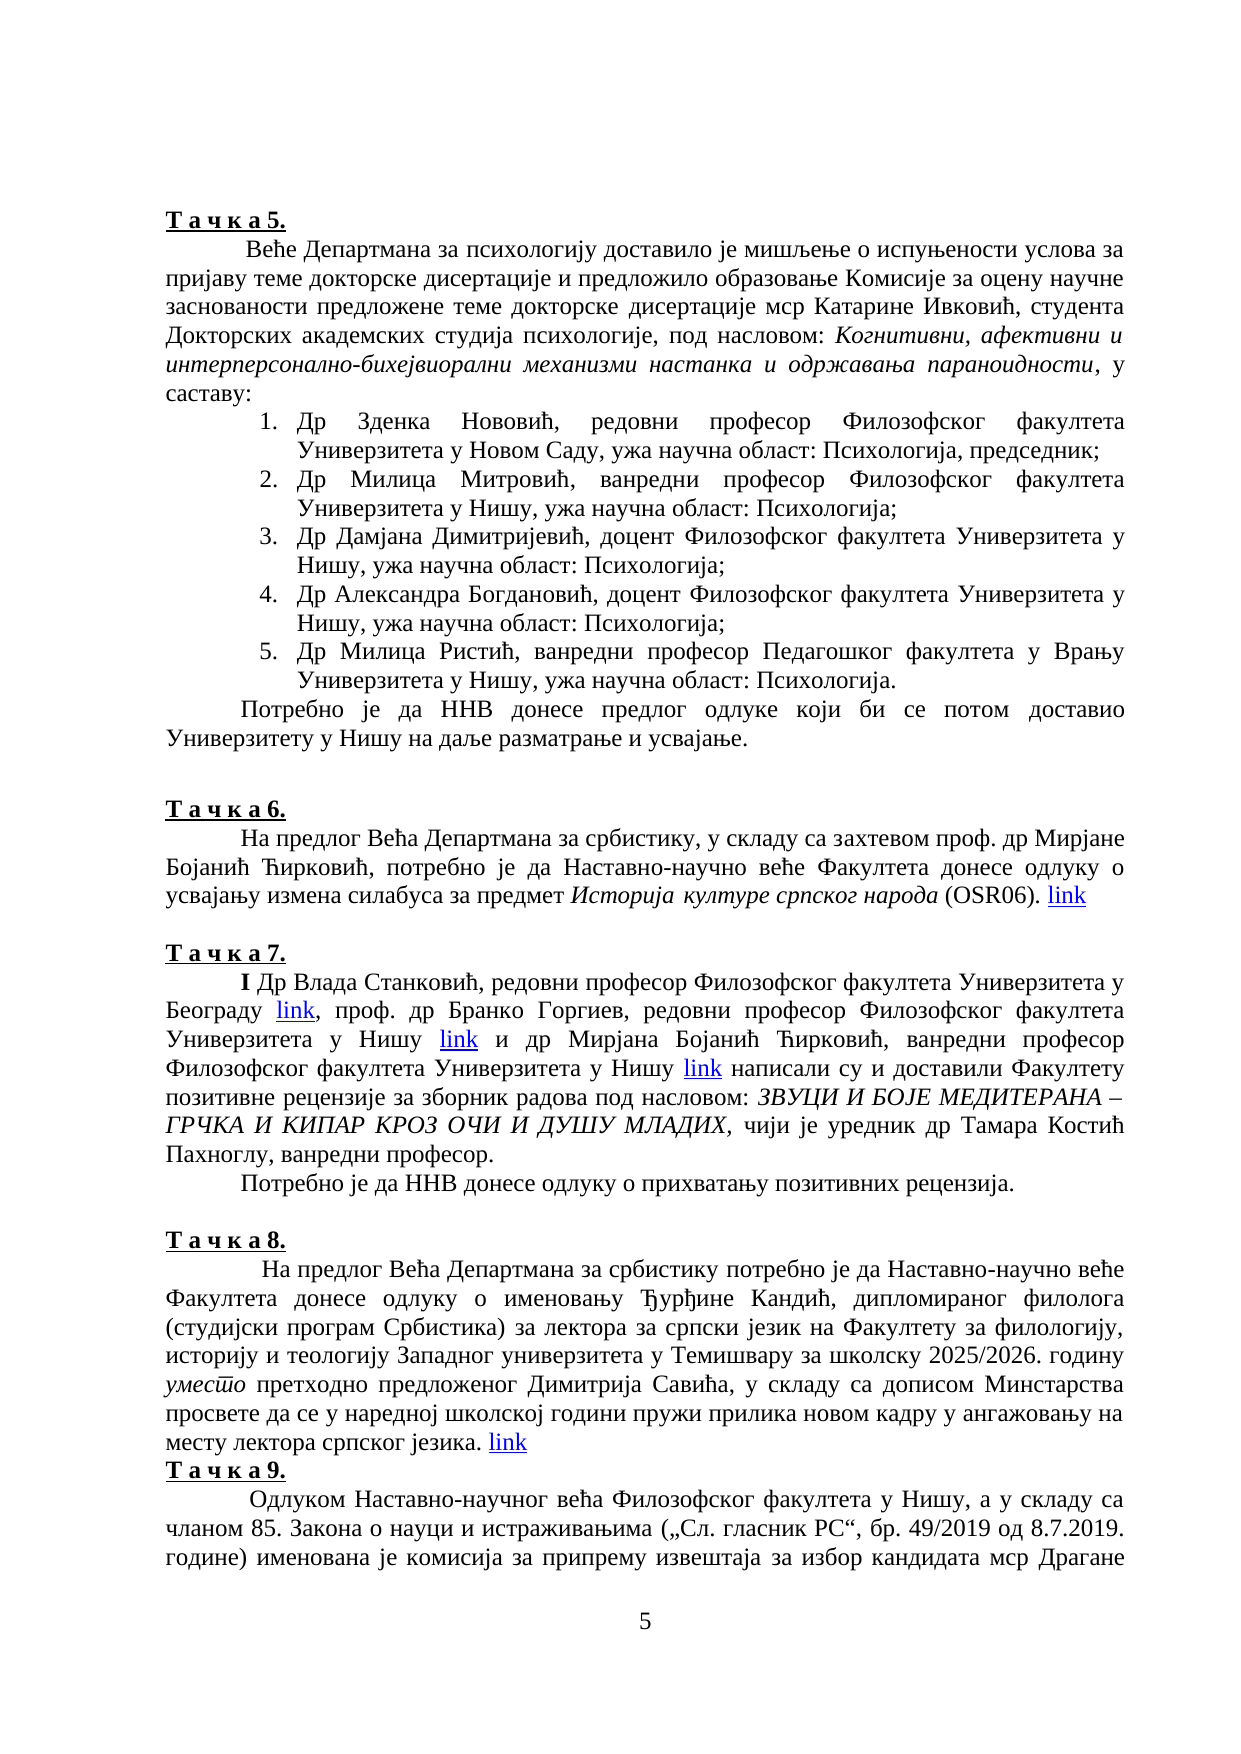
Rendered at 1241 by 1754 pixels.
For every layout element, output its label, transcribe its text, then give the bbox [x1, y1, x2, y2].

text Веће Департмана за психологију доставило је мишљење о испуњености услова за пријаву теме докторске дисертације и предложило образовање Комисије за оцену научне заснованости предложене теме докторске дисертације мср Катарине Ивковић, студента Докторских академских студија психологије, под насловом: Когнитивни, афективни и интерперсонално-бихеjвиорални механизми настанка и одржавања параноидности, у саставу: [165, 234, 1125, 406]
text Потребно је да ННВ донесе предлог одлуке који би се потом доставио Универзитету у Нишу на даље разматрање и усвајање. [165, 694, 1125, 751]
text I Др Влада Станковић, редовни професор Филозофског факултета Универзитета у Београду link, проф. др Бранко Горгиев, редовни професор Филозофског факултета Универзитета у Нишу link и др Мирјана Бојанић Ћирковић, ванредни професор Филозофског факултета Универзитета у Нишу link написали су и доставили Факултету позитивне рецензије за зборник радова под насловом: ЗВУЦИ И БОЈЕ МЕДИТЕРАНА – ГРЧКА И КИПАР КРОЗ ОЧИ И ДУШУ МЛАДИХ, чији је уредник др Тамара Костић Пахноглу, ванредни професор. [165, 967, 1125, 1168]
list Др Милица Ристић, ванредни професор Педагошког факултета у Врању Универзитета у Нишу, ужа научна област: Психологија. [259, 636, 1125, 694]
text Т а ч к а 5. [165, 205, 1125, 234]
list Др Зденка Нововић, редовни професор Филозофског факултета Универзитета у Новом Саду, ужа научна област: Психологија, председник; [259, 406, 1125, 464]
text Т а ч к а 6. [165, 794, 1125, 823]
list Др Милица Митровић, ванредни професор Филозофског факултета Универзитета у Нишу, ужа научна област: Психологија; [259, 464, 1125, 521]
text На предлог Већа Департмана за србистику потребно је да Наставно-научно веће Факултета донесе одлуку о именовању Ђурђине Кандић, дипломираног филолога (студијски програм Србистика) за лектора за српски језик на Факултету за филологију, историју и теологију Западног универзитета у Темишвару за школску 2025/2026. годину уместо претходно предложеног Димитрија Савића, у складу са дописом Минстарства просвете да се у наредној школској години пружи прилика новом кадру у ангажовању на месту лектора српског језика. link [165, 1254, 1125, 1456]
list Др Дамјана Димитријевић, доцент Филозофског факултета Универзитета у Нишу, ужа научна област: Психологија; [259, 521, 1125, 579]
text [165, 1484, 1125, 1571]
text Т а ч к а 9. [165, 1456, 1125, 1484]
text Т а ч к а 7. [165, 938, 1125, 967]
text Потребно је да ННВ донесе одлуку о прихватању позитивних рецензија. [165, 1168, 1125, 1197]
list Др Александра Богдановић, доцент Филозофског факултета Универзитета у Нишу, ужа научна област: Психологија; [259, 579, 1125, 636]
text Т а ч к а 8. [165, 1226, 1125, 1254]
text На предлог Већа Департмана за србистику, у складу са захтевом проф. др Мирјане Бојанић Ћирковић, потребно је да Наставно-научно веће Факултета донесе одлуку о усвајању измена силабуса за предмет Историја културе српског народа (OSR06). link [165, 823, 1125, 909]
